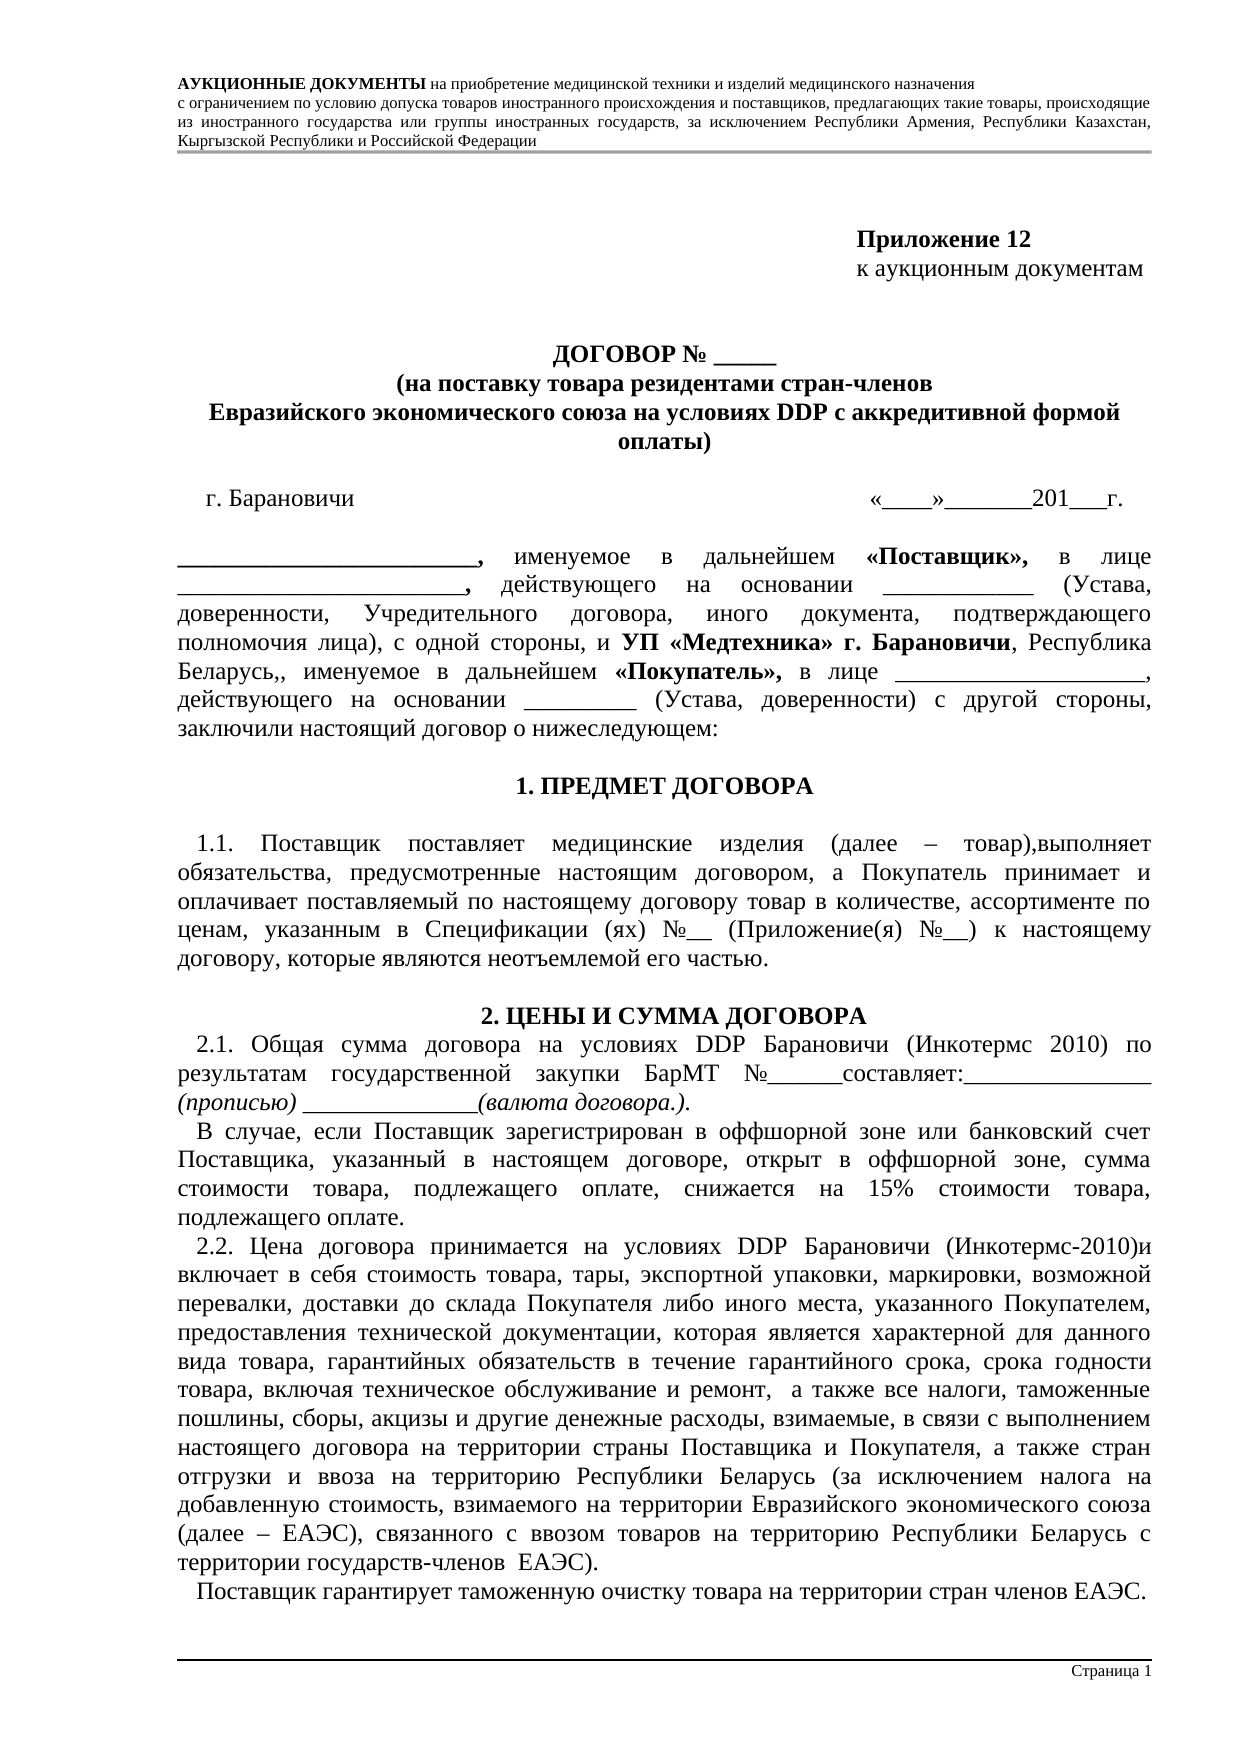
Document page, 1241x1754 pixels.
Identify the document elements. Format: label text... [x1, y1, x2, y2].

text 2. Цены и сумма договора [177, 1001, 1152, 1029]
text В случае, если Поставщик зарегистрирован в оффшорной зоне или банковский счет Поставщика, указанный в настоящем договоре, открыт в оффшорной зоне, сумма стоимости товара, подлежащего оплате, снижается на 15% стоимости товара, подлежащего оплате. [177, 1116, 1152, 1231]
text г. Барановичи «____»_______201___г. [177, 483, 1152, 512]
text 2.2. Цена договора принимается на условиях DDP Барановичи (Инкотермс-2010)и включает в себя стоимость товара, тары, экспортной упаковки, маркировки, возможной перевалки, доставки до склада Покупателя либо иного места, указанного Покупателем, предоставления технической документации, которая является характерной для данного вида товара, гарантийных обязательств в течение гарантийного срока, срока годности товара, включая техническое обслуживание и ремонт, а также все налоги, таможенные пошлины, сборы, акцизы и другие денежные расходы, взимаемые, в связи с выполнением настоящего договора на территории страны Поставщика и Покупателя, а также стран отгрузки и ввоза на территорию Республики Беларусь (за исключением налога на добавленную стоимость, взимаемого на территории Евразийского экономического союза (далее – ЕАЭС), связанного с ввозом товаров на территорию Республики Беларусь с территории государств-членов ЕАЭС). [177, 1231, 1152, 1576]
text Евразийского экономического союза на условиях DDP c аккредитивной формой оплаты) [177, 397, 1152, 454]
text ДОГОВОР № _____ [177, 339, 1152, 368]
text 1. ПРЕДМЕТ ДОГОВОРА [177, 771, 1152, 799]
text ________________________, именуемое в дальнейшем «Поставщик», в лице _______________________, действующего на основании ____________ (Устава, доверенности, Учредительного договора, иного документа, подтверждающего полномочия лица), с одной стороны, и УП «Медтехника» г. Барановичи, Республика Беларусь,, именуемое в дальнейшем «Покупатель», в лице ____________________, действующего на основании _________ (Устава, доверенности) с другой стороны, заключили настоящий договор о нижеследующем: [177, 541, 1152, 742]
text Поставщик гарантирует таможенную очистку товара на территории стран членов ЕАЭС. [177, 1576, 1152, 1604]
text 1.1. Поставщик поставляет медицинские изделия (далее – товар),выполняет обязательства, предусмотренные настоящим договором, а Покупатель принимает и оплачивает поставляемый по настоящему договору товар в количестве, ассортименте по ценам, указанным в Спецификации (ях) №__ (Приложение(я) №__) к настоящему договору, которые являются неотъемлемой его частью. [177, 828, 1152, 972]
subtitle Приложение 12 [856, 224, 1152, 253]
text (на поставку товара резидентами стран-членов [177, 368, 1152, 397]
text к аукционным документам [856, 253, 1152, 282]
text 2.1. Общая сумма договора на условиях DDP Барановичи (Инкотермс 2010) по результатам государственной закупки БарМТ №______составляет:_______________ (прописью) ______________(валюта договора.). [177, 1029, 1152, 1116]
